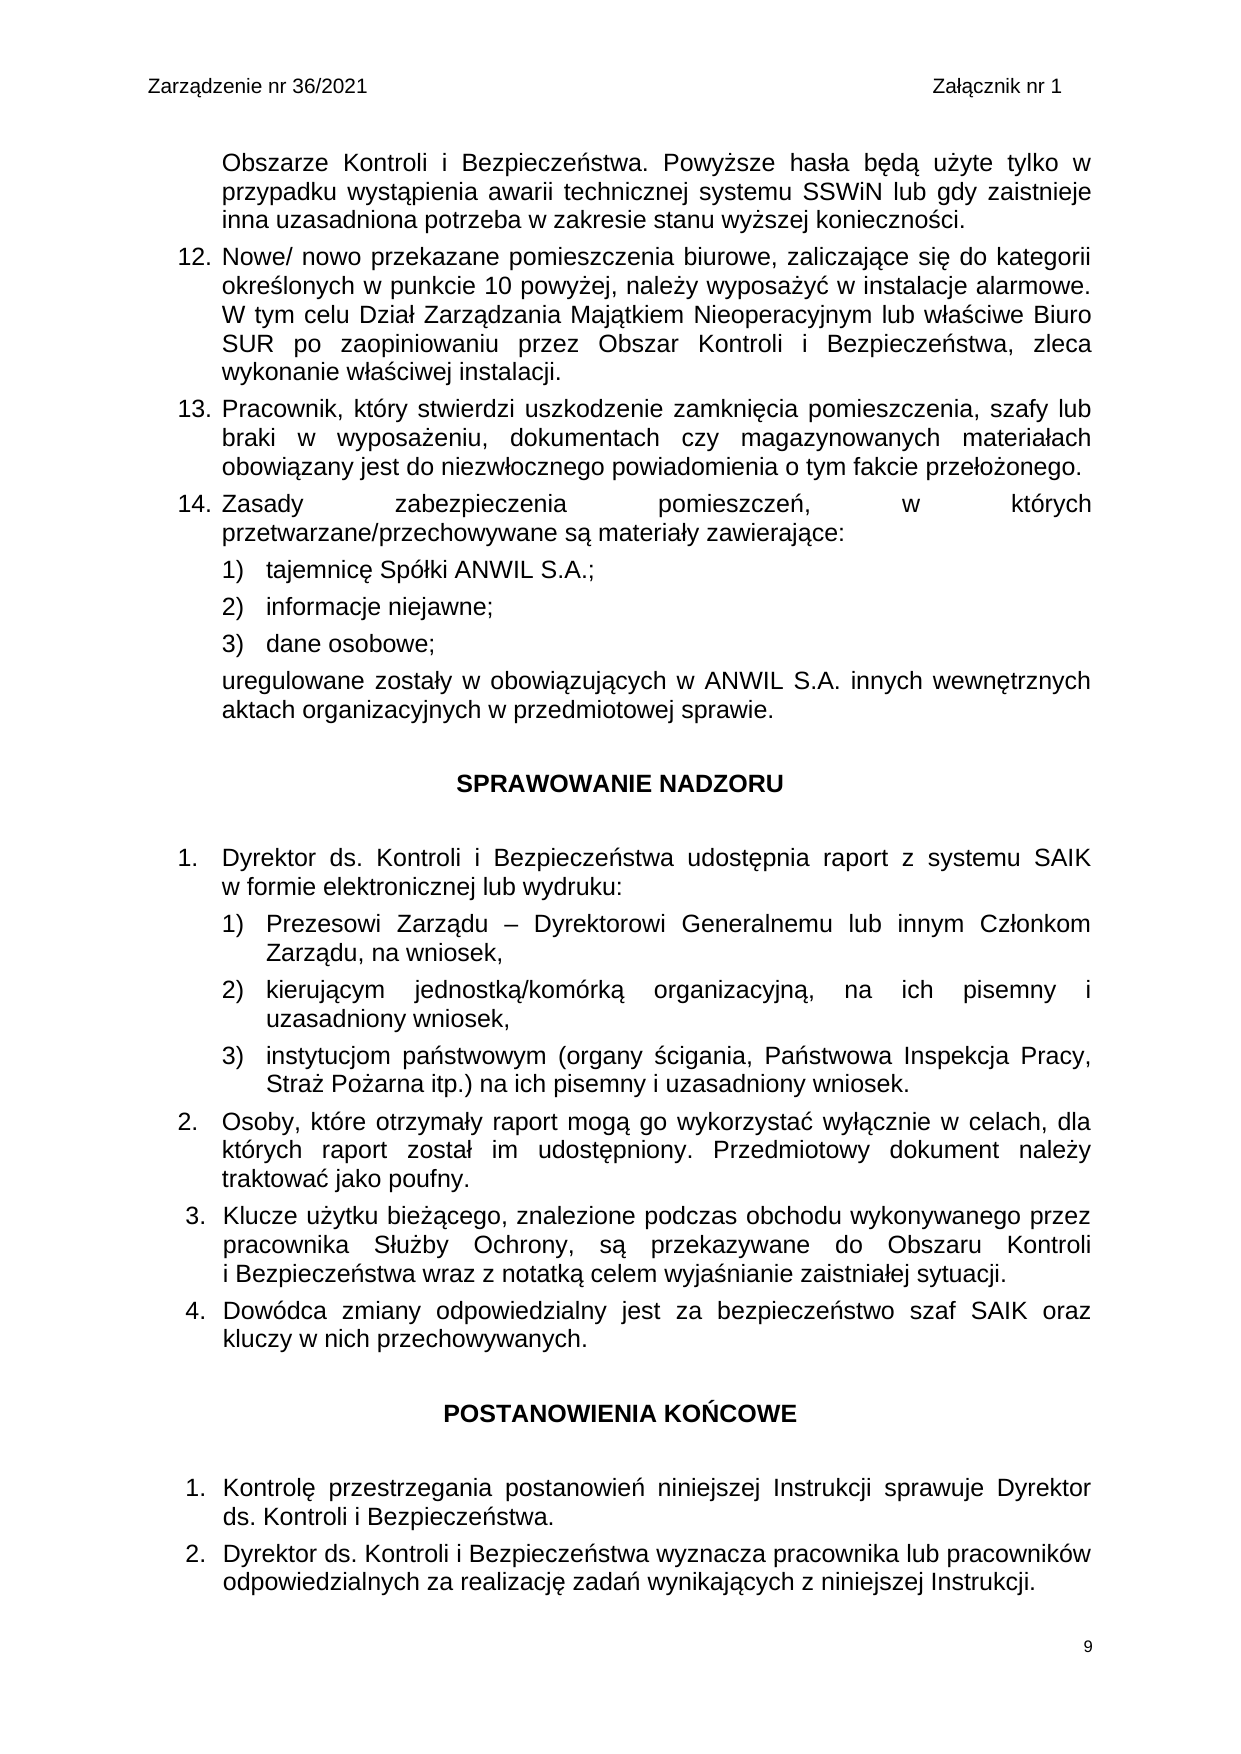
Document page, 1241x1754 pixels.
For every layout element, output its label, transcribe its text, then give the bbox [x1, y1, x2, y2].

text POSTANOWIENIA KOŃCOWE [148, 1398, 1092, 1427]
list Dowódca zmiany odpowiedzialny jest za bezpieczeństwo szaf SAIK oraz kluczy w nich przechowywanych. [185, 1296, 1092, 1353]
list Pracownik, który stwierdzi uszkodzenie zamknięcia pomieszczenia, szafy lub braki w wyposażeniu, dokumentach czy magazynowanych materiałach obowiązany jest do niezwłocznego powiadomienia o tym fakcie przełożonego. [177, 394, 1092, 481]
list tajemnicę Spółki ANWIL S.A.; [222, 555, 1092, 583]
text SPRAWOWANIE NADZORU [148, 769, 1092, 798]
list dane osobowe; [222, 629, 1092, 658]
list Zasady zabezpieczenia pomieszczeń, w których przetwarzane/przechowywane są materiały zawierające: [177, 489, 1092, 546]
list informacje niejawne; [222, 592, 1092, 621]
list Kontrolę przestrzegania postanowień niniejszej Instrukcji sprawuje Dyrektor ds. Kontroli i Bezpieczeństwa. [185, 1473, 1092, 1530]
list instytucjom państwowym (organy ścigania, Państwowa Inspekcja Pracy, Straż Pożarna itp.) na ich pisemny i uzasadniony wniosek. [222, 1041, 1092, 1098]
text uregulowane zostały w obowiązujących w ANWIL S.A. innych wewnętrznych aktach organizacyjnych w przedmiotowej sprawie. [222, 666, 1092, 723]
list Dyrektor ds. Kontroli i Bezpieczeństwa udostępnia raport z systemu SAIK w formie elektronicznej lub wydruku: [177, 843, 1092, 901]
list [177, 148, 1092, 234]
list Klucze użytku bieżącego, znalezione podczas obchodu wykonywanego przez pracownika Służby Ochrony, są przekazywane do Obszaru Kontroli i Bezpieczeństwa wraz z notatką celem wyjaśnianie zaistniałej sytuacji. [185, 1201, 1092, 1287]
list Osoby, które otrzymały raport mogą go wykorzystać wyłącznie w celach, dla których raport został im udostępniony. Przedmiotowy dokument należy traktować jako poufny. [177, 1106, 1092, 1193]
list Nowe/ nowo przekazane pomieszczenia biurowe, zaliczające się do kategorii określonych w punkcie 10 powyżej, należy wyposażyć w instalacje alarmowe. W tym celu Dział Zarządzania Majątkiem Nieoperacyjnym lub właściwe Biuro SUR po zaopiniowaniu przez Obszar Kontroli i Bezpieczeństwa, zleca wykonanie właściwej instalacji. [177, 242, 1092, 386]
list Prezesowi Zarządu – Dyrektorowi Generalnemu lub innym Członkom Zarządu, na wniosek, [222, 909, 1092, 966]
list Dyrektor ds. Kontroli i Bezpieczeństwa wyznacza pracownika lub pracowników odpowiedzialnych za realizację zadań wynikających z niniejszej Instrukcji. [185, 1538, 1092, 1596]
list kierującym jednostką/komórką organizacyjną, na ich pisemny i uzasadniony wniosek, [222, 975, 1092, 1032]
